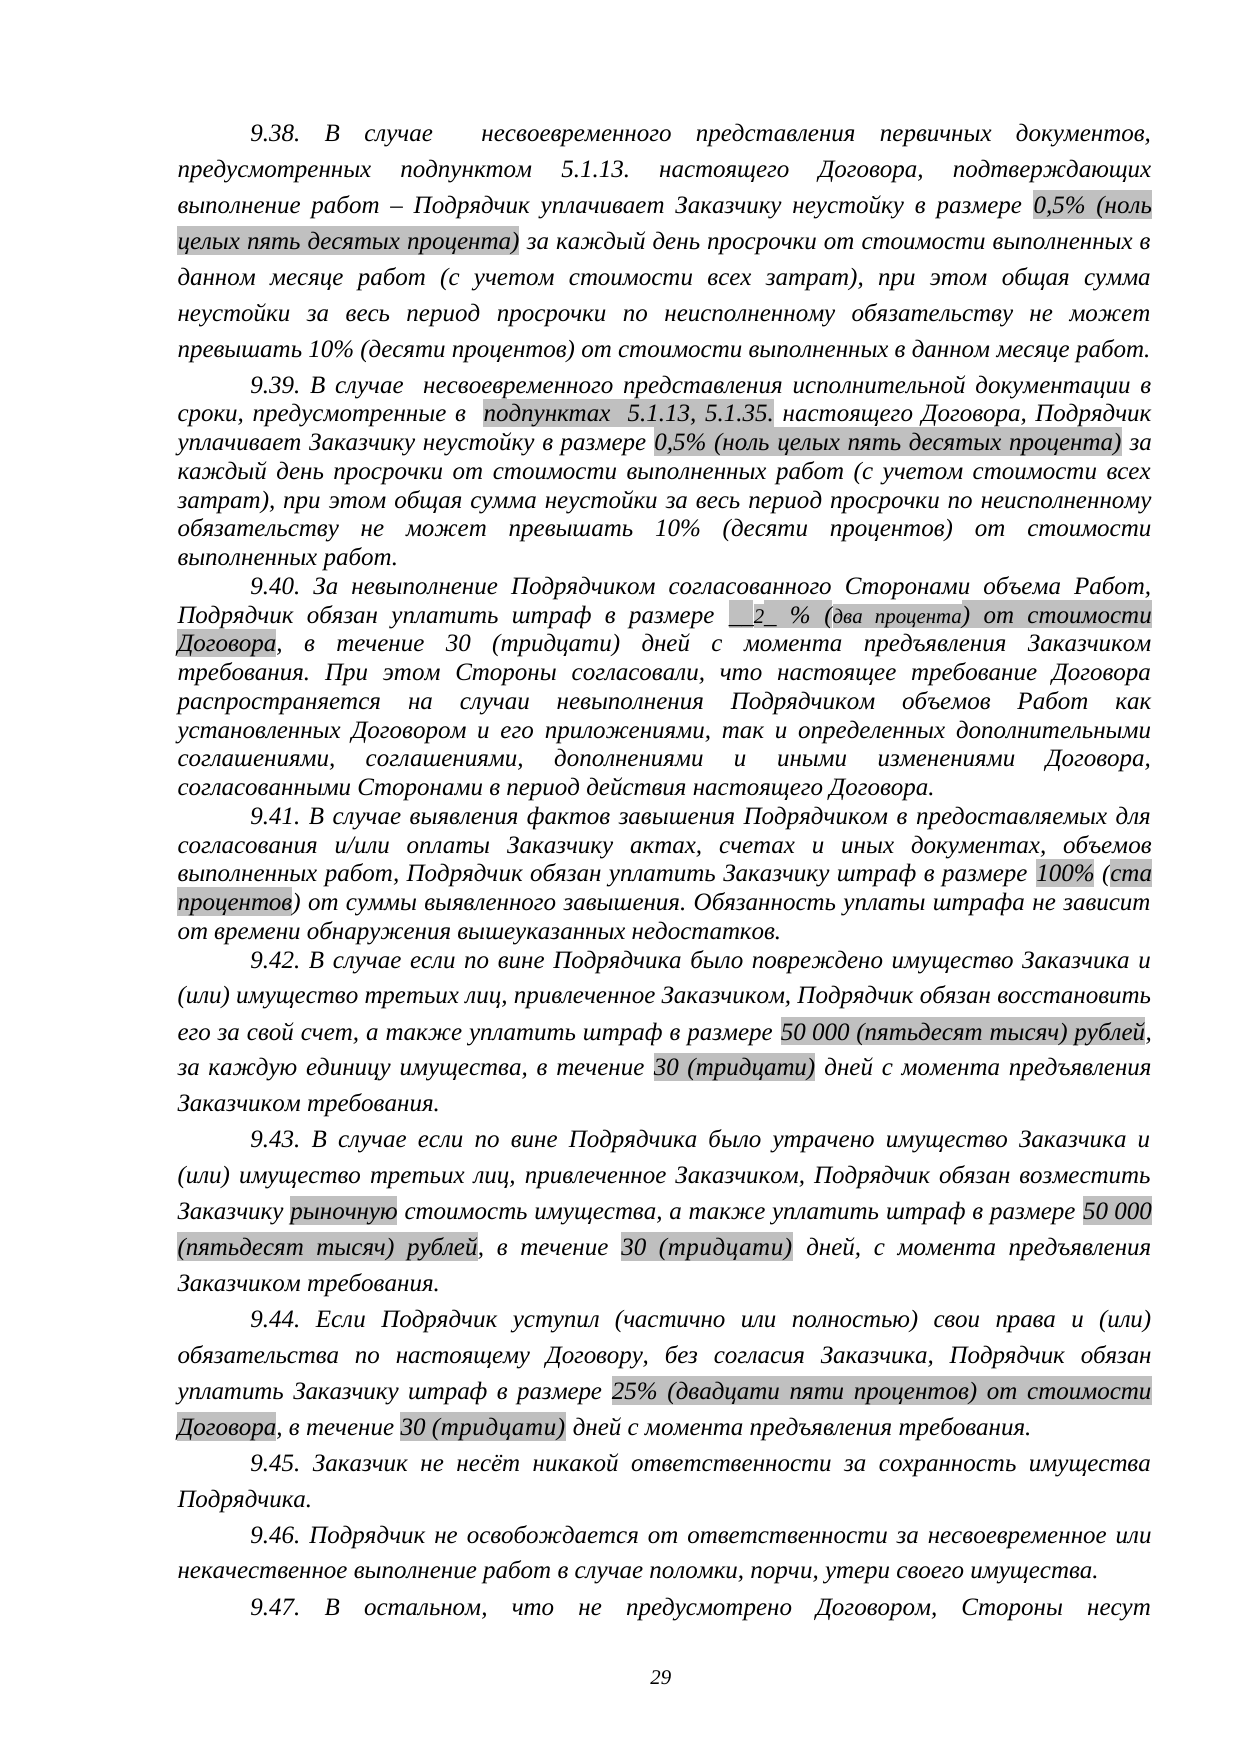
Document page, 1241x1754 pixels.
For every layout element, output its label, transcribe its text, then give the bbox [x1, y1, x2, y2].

text 9.44. Если Подрядчик уступил (частично или полностью) свои права и (или) обязательства по настоящему Договору, без согласия Заказчика, Подрядчик обязан уплатить Заказчику штраф в размере 25% (двадцати пяти процентов) от стоимости Договора, в течение 30 (тридцати) дней с момента предъявления требования. [177, 1304, 1152, 1441]
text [177, 1592, 1152, 1620]
text 9.43. В случае если по вине Подрядчика было утрачено имущество Заказчика и (или) имущество третьих лиц, привлеченное Заказчиком, Подрядчик обязан возместить Заказчику рыночную стоимость имущества, а также уплатить штраф в размере 50 000 (пятьдесят тысяч) рублей, в течение 30 (тридцати) дней, с момента предъявления Заказчиком требования. [177, 1124, 1152, 1297]
text 9.39. В случае несвоевременного представления исполнительной документации в сроки, предусмотренные в подпунктах 5.1.13, 5.1.35. настоящего Договора, Подрядчик уплачивает Заказчику неустойку в размере 0,5% (ноль целых пять десятых процента) за каждый день просрочки от стоимости выполненных работ (с учетом стоимости всех затрат), при этом общая сумма неустойки за весь период просрочки по неисполненному обязательству не может превышать 10% (десяти процентов) от стоимости выполненных работ. [177, 370, 1152, 571]
text 9.45. Заказчик не несёт никакой ответственности за сохранность имущества Подрядчика. [177, 1448, 1152, 1512]
text 9.46. Подрядчик не освобождается от ответственности за несвоевременное или некачественное выполнение работ в случае поломки, порчи, утери своего имущества. [177, 1520, 1152, 1584]
text 9.41. В случае выявления фактов завышения Подрядчиком в предоставляемых для согласования и/или оплаты Заказчику актах, счетах и иных документах, объемов выполненных работ, Подрядчик обязан уплатить Заказчику штраф в размере 100% (ста процентов) от суммы выявленного завышения. Обязанность уплаты штрафа не зависит от времени обнаружения вышеуказанных недостатков. [177, 801, 1152, 945]
text 9.40. За невыполнение Подрядчиком согласованного Сторонами объема Работ, Подрядчик обязан уплатить штраф в размере __2_ % (два процента) от стоимости Договора, в течение 30 (тридцати) дней с момента предъявления Заказчиком требования. При этом Стороны согласовали, что настоящее требование Договора распространяется на случаи невыполнения Подрядчиком объемов Работ как установленных Договором и его приложениями, так и определенных дополнительными соглашениями, соглашениями, дополнениями и иными изменениями Договора, согласованными Сторонами в период действия настоящего Договора. [177, 571, 1152, 801]
text 9.38. В случае несвоевременного представления первичных документов, предусмотренных подпунктом 5.1.13. настоящего Договора, подтверждающих выполнение работ – Подрядчик уплачивает Заказчику неустойку в размере 0,5% (ноль целых пять десятых процента) за каждый день просрочки от стоимости выполненных в данном месяце работ (с учетом стоимости всех затрат), при этом общая сумма неустойки за весь период просрочки по неисполненному обязательству не может превышать 10% (десяти процентов) от стоимости выполненных в данном месяце работ. [177, 118, 1152, 362]
text 9.42. В случае если по вине Подрядчика было повреждено имущество Заказчика и (или) имущество третьих лиц, привлеченное Заказчиком, Подрядчик обязан восстановить его за свой счет, а также уплатить штраф в размере 50 000 (пятьдесят тысяч) рублей, за каждую единицу имущества, в течение 30 (тридцати) дней с момента предъявления Заказчиком требования. [177, 945, 1152, 1117]
